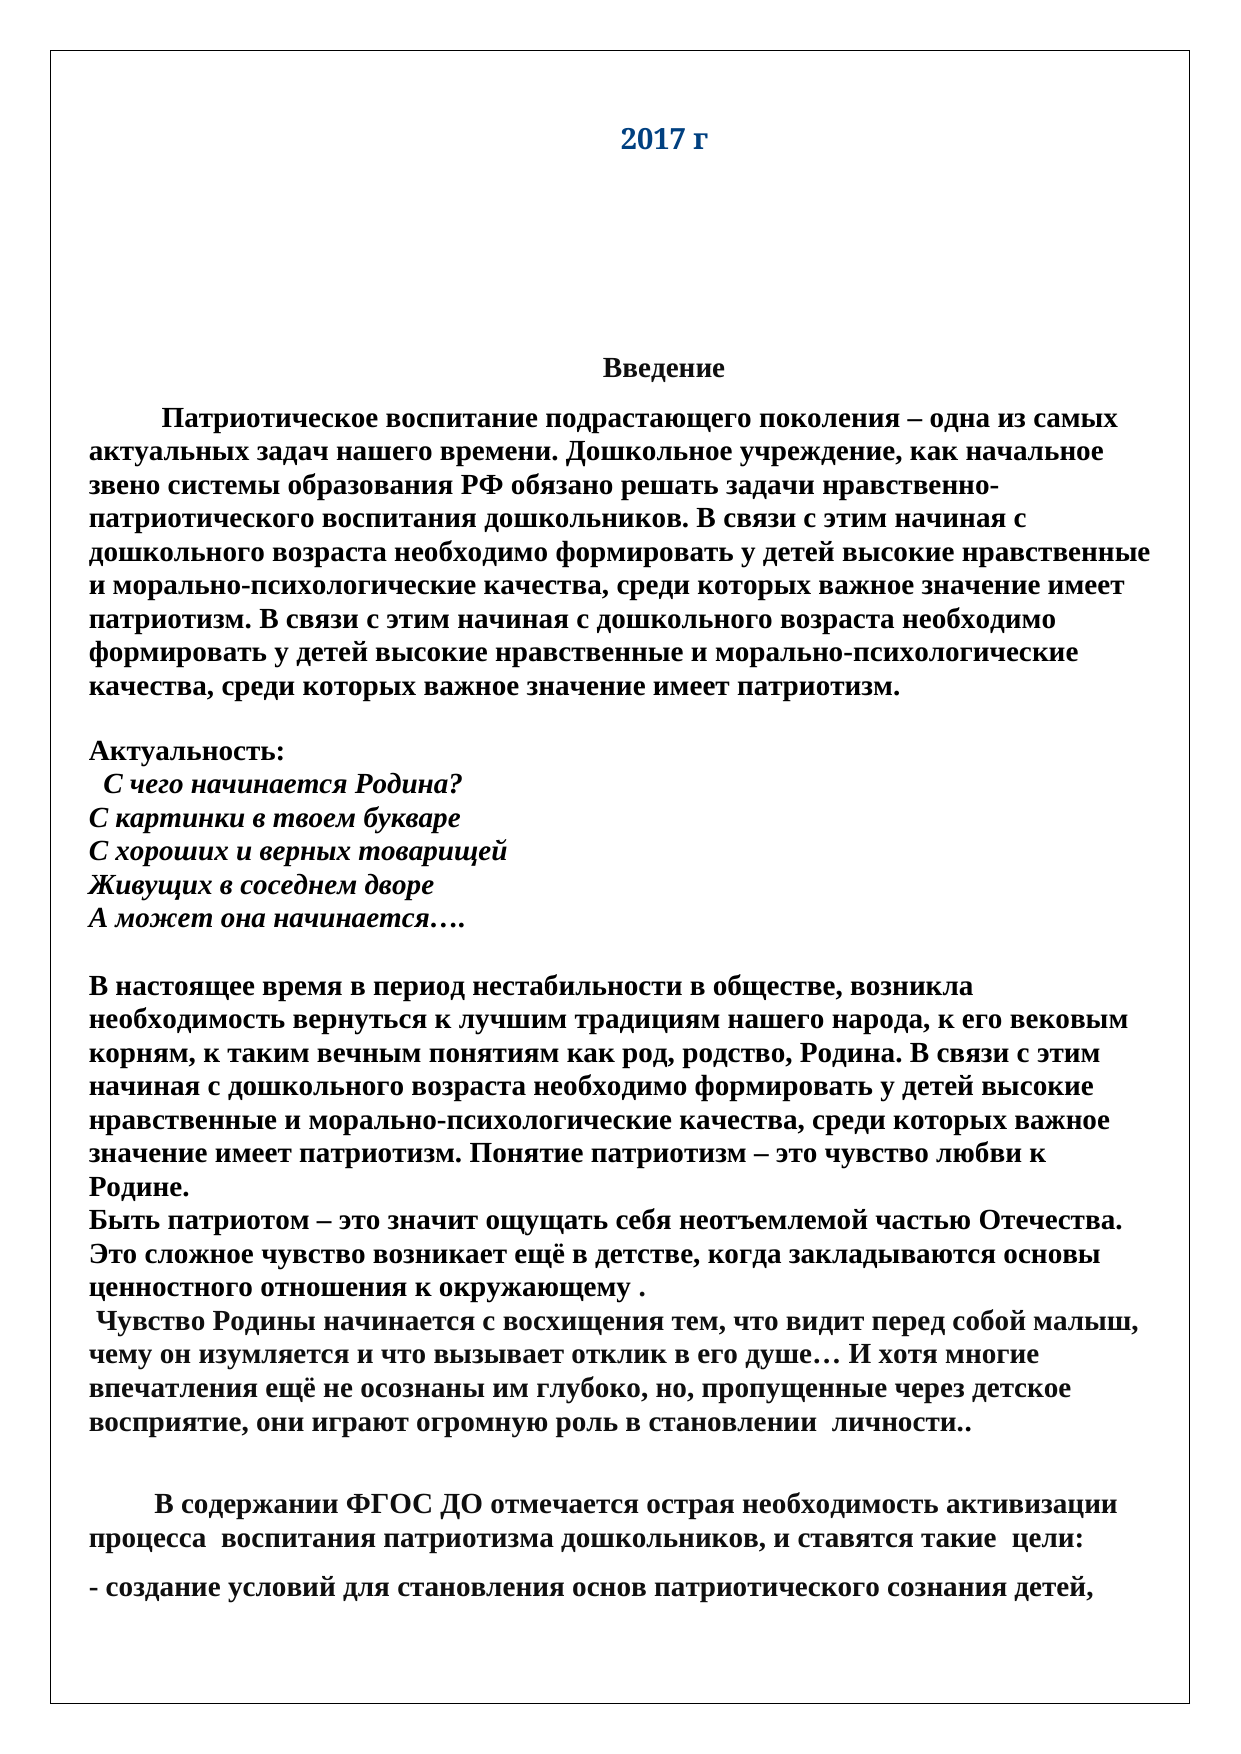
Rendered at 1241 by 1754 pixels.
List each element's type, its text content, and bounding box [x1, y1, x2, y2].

text С чего начинается Родина? [88, 766, 1152, 800]
text Введение [88, 351, 1152, 384]
text Актуальность: [88, 733, 1152, 766]
text В настоящее время в период нестабильности в обществе, возникла необходимость вернуться к лучшим традициям нашего народа, к его вековым корням, к таким вечным понятиям как род, родство, Родина. В связи с этим начиная с дошкольного возраста необходимо формировать у детей высокие нравственные и морально-психологические качества, среди которых важное значение имеет патриотизм. Понятие патриотизм – это чувство любви к Родине. [88, 968, 1152, 1202]
text Живущих в соседнем дворе [88, 867, 1152, 901]
text 2017 г [180, 118, 1149, 158]
text В содержании ФГОС ДО отмечается острая необходимость активизации процесса воспитания патриотизма дошкольников, и ставятся такие цели: [88, 1486, 1152, 1553]
text Чувство Родины начинается с восхищения тем, что видит перед собой малыш, чему он изумляется и что вызывает отклик в его душе… И хотя многие впечатления ещё не осознаны им глубоко, но, пропущенные через детское восприятие, они играют огромную роль в становлении личности.. [88, 1303, 1152, 1437]
text С хороших и верных товарищей [88, 833, 1152, 867]
text А может она начинается…. [88, 901, 1152, 934]
text С картинки в твоем букваре [88, 800, 1152, 833]
text - создание условий для становления основ патриотического сознания детей, [88, 1569, 1152, 1603]
text Патриотическое воспитание подрастающего поколения – одна из самых актуальных задач нашего времени. Дошкольное учреждение, как начальное звено системы образования РФ обязано решать задачи нравственно- патриотического воспитания дошкольников. В связи с этим начиная с дошкольного возраста необходимо формировать у детей высокие нравственные и морально-психологические качества, среди которых важное значение имеет патриотизм. В связи с этим начиная с дошкольного возраста необходимо формировать у детей высокие нравственные и морально-психологические качества, среди которых важное значение имеет патриотизм. [88, 400, 1152, 702]
text Быть патриотом – это значит ощущать себя неотъемлемой частью Отечества. Это сложное чувство возникает ещё в детстве, когда закладываются основы ценностного отношения к окружающему . [88, 1202, 1152, 1303]
